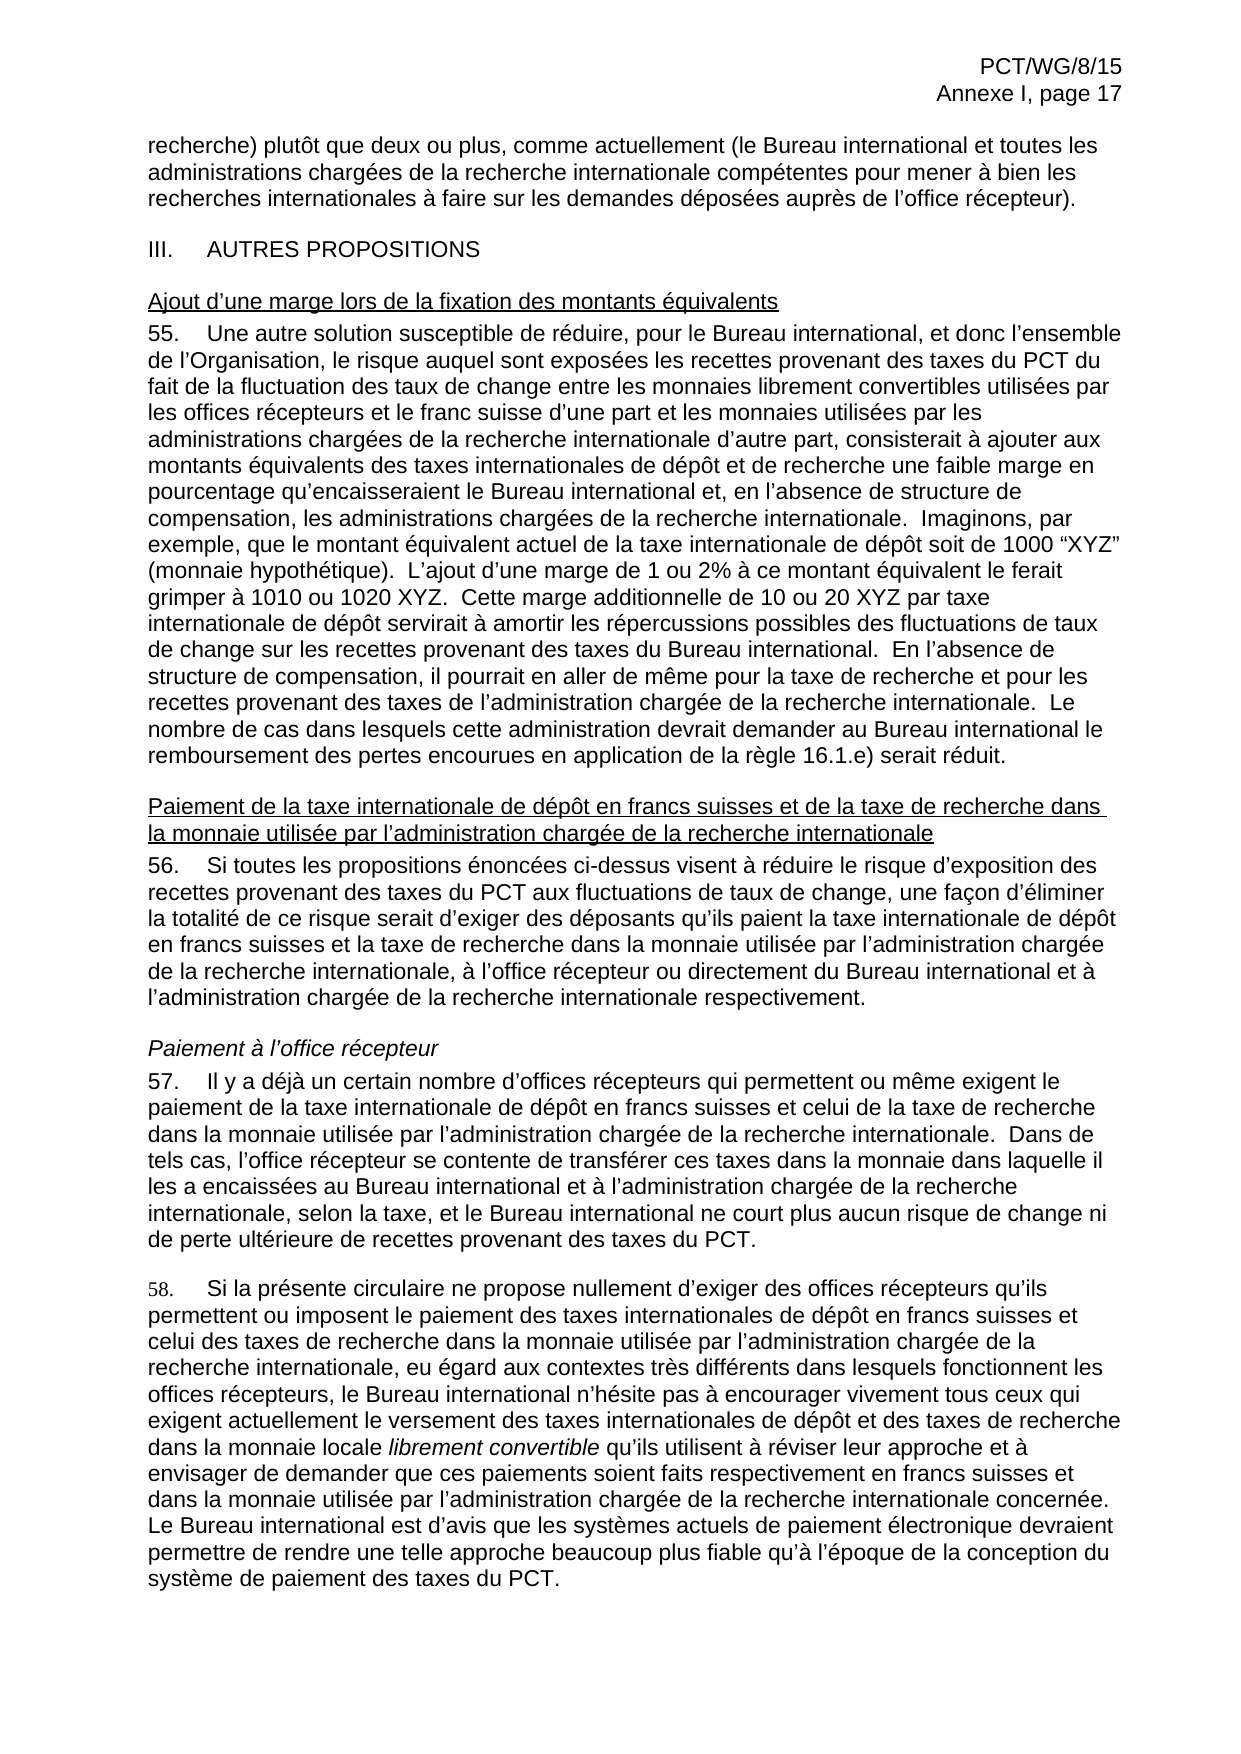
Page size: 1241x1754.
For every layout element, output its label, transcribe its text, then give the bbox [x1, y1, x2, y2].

text Si toutes les propositions énoncées ci-dessus visent à réduire le risque d’exposition des recettes provenant des taxes du PCT aux fluctuations de taux de change, une façon d’éliminer la totalité de ce risque serait d’exiger des déposants qu’ils paient la taxe internationale de dépôt en francs suisses et la taxe de recherche dans la monnaie utilisée par l’administration chargée de la recherche internationale, à l’office récepteur ou directement du Bureau international et à l’administration chargée de la recherche internationale respectivement. [148, 852, 1122, 1010]
subtitle Ajout d’une marge lors de la fixation des montants équivalents [148, 288, 1122, 314]
subtitle Paiement à l’office récepteur [148, 1035, 1122, 1062]
text Si la présente circulaire ne propose nullement d’exiger des offices récepteurs qu’ils permettent ou imposent le paiement des taxes internationales de dépôt en francs suisses et celui des taxes de recherche dans la monnaie utilisée par l’administration chargée de la recherche internationale, eu égard aux contextes très différents dans lesquels fonctionnent les offices récepteurs, le Bureau international n’hésite pas à encourager vivement tous ceux qui exigent actuellement le versement des taxes internationales de dépôt et des taxes de recherche dans la monnaie locale librement convertible qu’ils utilisent à réviser leur approche et à envisager de demander que ces paiements soient faits respectivement en francs suisses et dans la monnaie utilisée par l’administration chargée de la recherche internationale concernée. Le Bureau international est d’avis que les systèmes actuels de paiement électronique devraient permettre de rendre une telle approche beaucoup plus fiable qu’à l’époque de la conception du système de paiement des taxes du PCT. [148, 1275, 1122, 1592]
list recherche) plutôt que deux ou plus, comme actuellement (le Bureau international et toutes les administrations chargées de la recherche internationale compétentes pour mener à bien les recherches internationales à faire sur les demandes déposées auprès de l’office récepteur). [148, 132, 1122, 211]
subtitle III. Autres propositions [148, 236, 1122, 263]
text Il y a déjà un certain nombre d’offices récepteurs qui permettent ou même exigent le paiement de la taxe internationale de dépôt en francs suisses et celui de la taxe de recherche dans la monnaie utilisée par l’administration chargée de la recherche internationale. Dans de tels cas, l’office récepteur se contente de transférer ces taxes dans la monnaie dans laquelle il les a encaissées au Bureau international et à l’administration chargée de la recherche internationale, selon la taxe, et le Bureau international ne court plus aucun risque de change ni de perte ultérieure de recettes provenant des taxes du PCT. [148, 1068, 1122, 1252]
text Une autre solution susceptible de réduire, pour le Bureau international, et donc l’ensemble de l’Organisation, le risque auquel sont exposées les recettes provenant des taxes du PCT du fait de la fluctuation des taux de change entre les monnaies librement convertibles utilisées par les offices récepteurs et le franc suisse d’une part et les monnaies utilisées par les administrations chargées de la recherche internationale d’autre part, consisterait à ajouter aux montants équivalents des taxes internationales de dépôt et de recherche une faible marge en pourcentage qu’encaisseraient le Bureau international et, en l’absence de structure de compensation, les administrations chargées de la recherche internationale. Imaginons, par exemple, que le montant équivalent actuel de la taxe internationale de dépôt soit de 1000 “XYZ” (monnaie hypothétique). L’ajout d’une marge de 1 ou 2% à ce montant équivalent le ferait grimper à 1010 ou 1020 XYZ. Cette marge additionnelle de 10 ou 20 XYZ par taxe internationale de dépôt servirait à amortir les répercussions possibles des fluctuations de taux de change sur les recettes provenant des taxes du Bureau international. En l’absence de structure de compensation, il pourrait en aller de même pour la taxe de recherche et pour les recettes provenant des taxes de l’administration chargée de la recherche internationale. Le nombre de cas dans lesquels cette administration devrait demander au Bureau international le remboursement des pertes encourues en application de la règle 16.1.e) serait réduit. [148, 320, 1122, 768]
subtitle Paiement de la taxe internationale de dépôt en francs suisses et de la taxe de recherche dans la monnaie utilisée par l’administration chargée de la recherche internationale [148, 793, 1122, 846]
